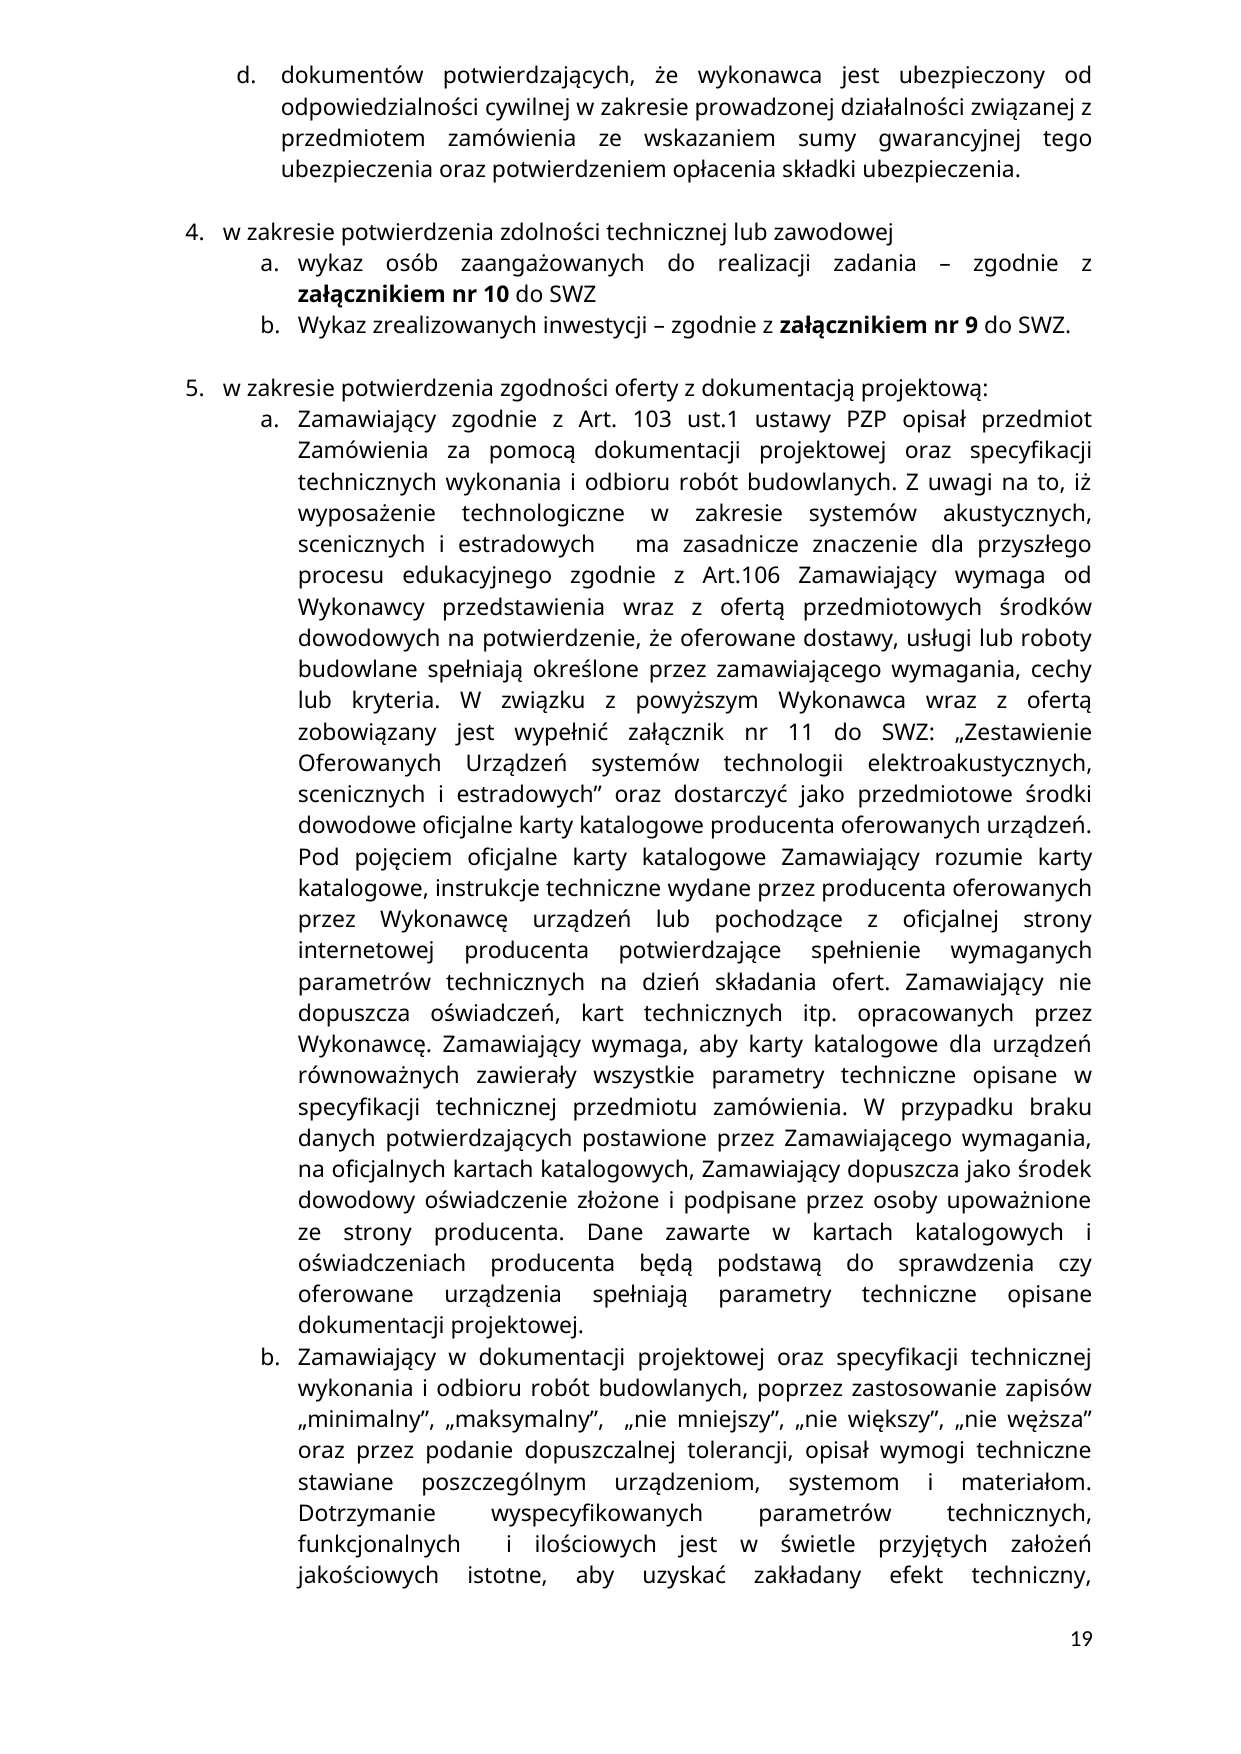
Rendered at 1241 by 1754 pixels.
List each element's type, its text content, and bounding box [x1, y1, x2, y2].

list Wykaz zrealizowanych inwestycji – zgodnie z załącznikiem nr 9 do SWZ. [260, 309, 1093, 340]
list Zamawiający zgodnie z Art. 103 ust.1 ustawy PZP opisał przedmiot Zamówienia za pomocą dokumentacji projektowej oraz specyfikacji technicznych wykonania i odbioru robót budowlanych. Z uwagi na to, iż wyposażenie technologiczne w zakresie systemów akustycznych, scenicznych i estradowych ma zasadnicze znaczenie dla przyszłego procesu edukacyjnego zgodnie z Art.106 Zamawiający wymaga od Wykonawcy przedstawienia wraz z ofertą przedmiotowych środków dowodowych na potwierdzenie, że oferowane dostawy, usługi lub roboty budowlane spełniają określone przez zamawiającego wymagania, cechy lub kryteria. W związku z powyższym Wykonawca wraz z ofertą zobowiązany jest wypełnić załącznik nr 11 do SWZ: „Zestawienie Oferowanych Urządzeń systemów technologii elektroakustycznych, scenicznych i estradowych” oraz dostarczyć jako przedmiotowe środki dowodowe oficjalne karty katalogowe producenta oferowanych urządzeń. Pod pojęciem oficjalne karty katalogowe Zamawiający rozumie karty katalogowe, instrukcje techniczne wydane przez producenta oferowanych przez Wykonawcę urządzeń lub pochodzące z oficjalnej strony internetowej producenta potwierdzające spełnienie wymaganych parametrów technicznych na dzień składania ofert. Zamawiający nie dopuszcza oświadczeń, kart technicznych itp. opracowanych przez Wykonawcę. Zamawiający wymaga, aby karty katalogowe dla urządzeń równoważnych zawierały wszystkie parametry techniczne opisane w specyfikacji technicznej przedmiotu zamówienia. W przypadku braku danych potwierdzających postawione przez Zamawiającego wymagania, na oficjalnych kartach katalogowych, Zamawiający dopuszcza jako środek dowodowy oświadczenie złożone i podpisane przez osoby upoważnione ze strony producenta. Dane zawarte w kartach katalogowych i oświadczeniach producenta będą podstawą do sprawdzenia czy oferowane urządzenia spełniają parametry techniczne opisane dokumentacji projektowej. [260, 403, 1093, 1340]
list w zakresie potwierdzenia zdolności technicznej lub zawodowej [185, 215, 1093, 247]
list w zakresie potwierdzenia zgodności oferty z dokumentacją projektową: [185, 372, 1093, 403]
list dokumentów potwierdzających, że wykonawca jest ubezpieczony od odpowiedzialności cywilnej w zakresie prowadzonej działalności związanej z przedmiotem zamówienia ze wskazaniem sumy gwarancyjnej tego ubezpieczenia oraz potwierdzeniem opłacenia składki ubezpieczenia. [236, 59, 1093, 184]
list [260, 1340, 1093, 1590]
list wykaz osób zaangażowanych do realizacji zadania – zgodnie z załącznikiem nr 10 do SWZ [260, 247, 1093, 309]
